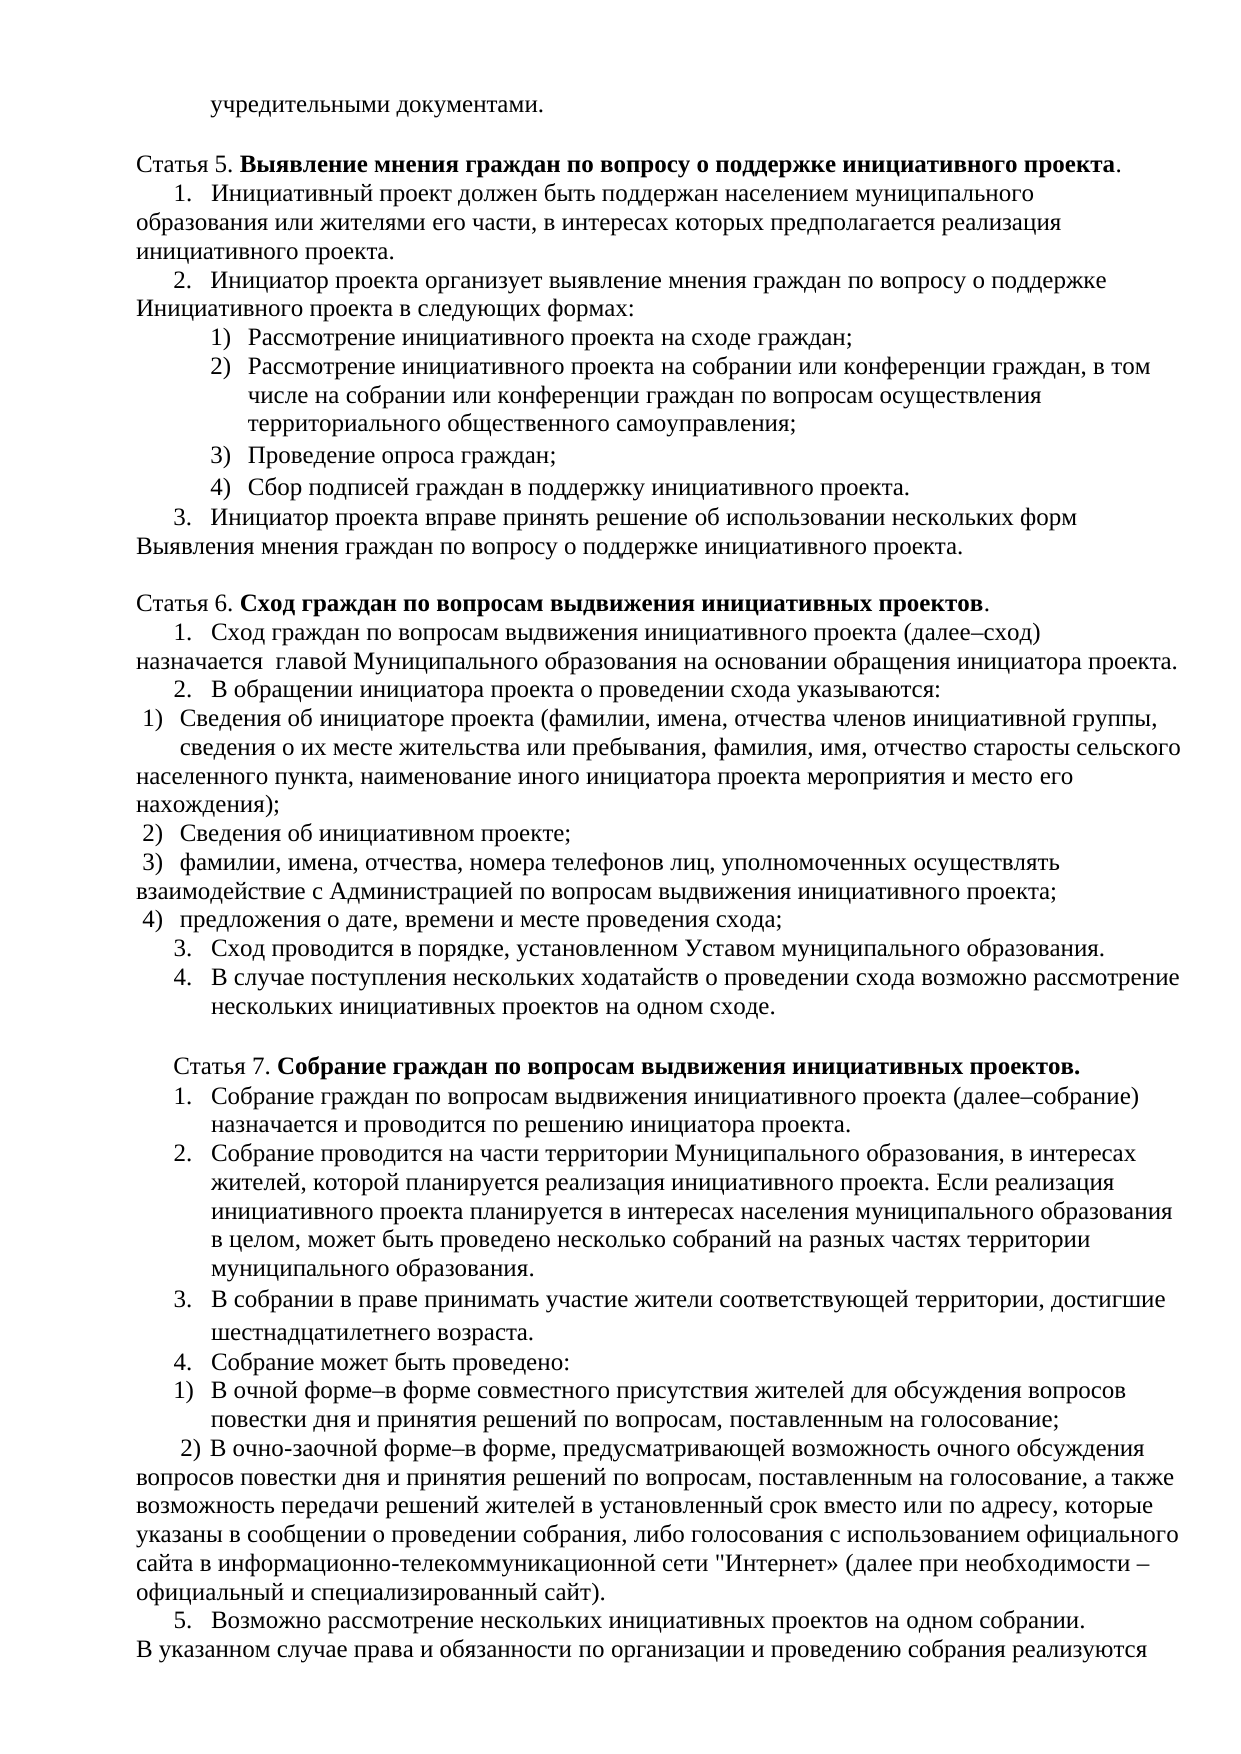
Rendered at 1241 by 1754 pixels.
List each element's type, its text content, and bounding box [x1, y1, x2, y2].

list Инициатор проекта вправе принять решение об использовании нескольких форм [173, 502, 1181, 531]
list Сход проводится в порядке, установленном Уставом муниципального образования. [173, 933, 1181, 962]
list Сведения об инициативном проекте; [142, 818, 1181, 847]
list В случае поступления нескольких ходатайств о проведении схода возможно рассмотрение нескольких инициативных проектов на одном сходе. [173, 962, 1181, 1019]
list Сведения об инициаторе проекта (фамилии, имена, отчества членов инициативной группы, сведения о их месте жительства или пребывания, фамилия, имя, отчество старосты сельского [142, 703, 1181, 761]
list Рассмотрение инициативного проекта на сходе граждан; [210, 322, 1181, 351]
list фамилии, имена, отчества, номера телефонов лиц, уполномоченных осуществлять [142, 847, 1181, 876]
text населенного пункта, наименование иного инициатора проекта мероприятия и место его [136, 761, 1181, 789]
list Инициатор проекта организует выявление мнения граждан по вопросу о поддержке [173, 265, 1181, 293]
text назначается главой Муниципального образования на основании обращения инициатора проекта. [136, 646, 1181, 674]
text нахождения); [136, 789, 1181, 818]
list Собрание проводится на части территории Муниципального образования, в интересах жителей, которой планируется реализация инициативного проекта. Если реализация инициативного проекта планируется в интересах населения муниципального образования в целом, может быть проведено несколько собраний на разных частях территории муниципального образования. [173, 1138, 1181, 1282]
list Инициативный проект должен быть поддержан населением муниципального [173, 178, 1181, 207]
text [136, 89, 1181, 117]
list Собрание может быть проведено: [173, 1347, 1181, 1376]
list Сбор подписей граждан в поддержку инициативного проекта. [210, 470, 1181, 502]
list Сход граждан по вопросам выдвижения инициативного проекта (далее–сход) [173, 617, 1181, 646]
list Собрание граждан по вопросам выдвижения инициативного проекта (далее–собрание) назначается и проводится по решению инициатора проекта. [173, 1081, 1181, 1138]
list В собрании в праве принимать участие жители соответствующей территории, достигшие шестнадцатилетнего возраста. [173, 1282, 1181, 1347]
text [136, 1634, 1181, 1663]
text инициативного проекта. [136, 236, 1181, 265]
list В обращении инициатора проекта о проведении схода указываются: [173, 674, 1181, 703]
list Проведение опроса граждан; [210, 437, 1181, 470]
list В очной форме–в форме совместного присутствия жителей для обсуждения вопросов повестки дня и принятия решений по вопросам, поставленным на голосование; [173, 1376, 1181, 1433]
text взаимодействие с Администрацией по вопросам выдвижения инициативного проекта; [136, 876, 1181, 904]
text Статья 6. Сход граждан по вопросам выдвижения инициативных проектов. [136, 588, 1181, 617]
list Возможно рассмотрение нескольких инициативных проектов на одном собрании. [173, 1606, 1181, 1634]
text образования или жителями его части, в интересах которых предполагается реализация [136, 207, 1181, 236]
list Рассмотрение инициативного проекта на собрании или конференции граждан, в том числе на собрании или конференции граждан по вопросам осуществления территориального общественного самоуправления; [210, 351, 1181, 437]
text Инициативного проекта в следующих формах: [136, 293, 1181, 322]
text Статья 7. Собрание граждан по вопросам выдвижения инициативных проектов. [173, 1048, 1181, 1081]
text Статья 5. Выявление мнения граждан по вопросу о поддержке инициативного проекта. [136, 146, 1181, 178]
list В очно-заочной форме–в форме, предусматривающей возможность очного обсуждения вопросов повестки дня и принятия решений по вопросам, поставленным на голосование, а также возможность передачи решений жителей в установленный срок вместо или по адресу, которые указаны в сообщении о проведении собрания, либо голосования с использованием официального сайта в информационно-телекоммуникационной сети "Интернет» (далее при необходимости – официальный и специализированный сайт). [136, 1433, 1181, 1606]
text Выявления мнения граждан по вопросу о поддержке инициативного проекта. [136, 531, 1181, 559]
list предложения о дате, времени и месте проведения схода; [142, 904, 1181, 933]
